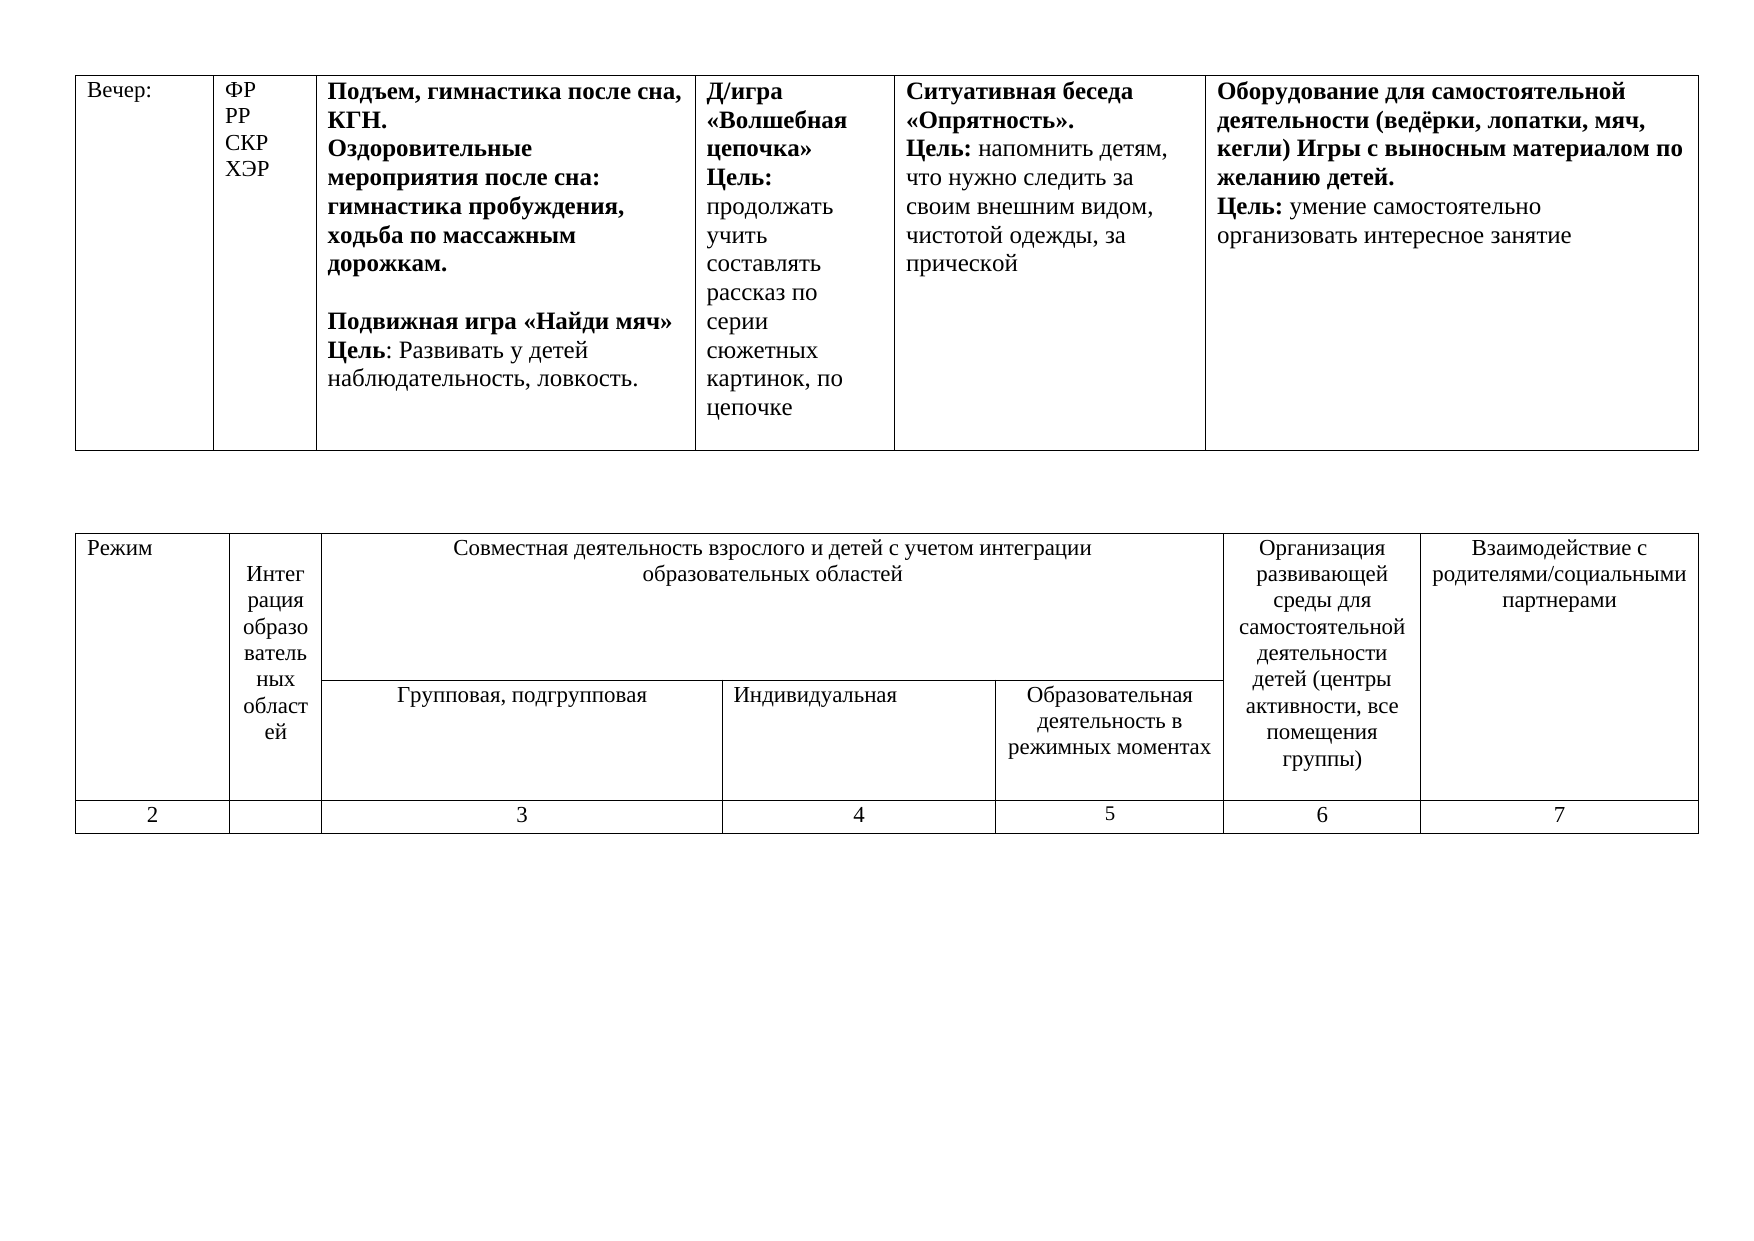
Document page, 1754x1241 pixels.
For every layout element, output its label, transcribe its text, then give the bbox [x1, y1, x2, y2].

table_cell Подъем, гимнастика после сна, КГН. Оздоровительные мероприятия после сна: гимнастика пробуждения, ходьба по массажным дорожкам. Подвижная игра «Найди мяч» Цель: Развивать у детей наблюдательность, ловкость. [317, 76, 695, 450]
table_cell 5 [996, 801, 1223, 833]
table_cell 6 [1224, 801, 1420, 833]
table_cell 3 [322, 801, 722, 833]
table_cell 4 [723, 801, 995, 833]
table_header Совместная деятельность взрослого и детей с учетом интеграции образовательных областей [322, 534, 1223, 679]
table_cell Образовательная деятельность в режимных моментах [996, 681, 1223, 800]
table_cell [230, 801, 321, 833]
table_cell Индивидуальная [723, 681, 995, 800]
table_header Интег рация образо ватель ных област ей [230, 534, 321, 800]
table_cell 2 [76, 801, 229, 833]
table_cell Оборудование для самостоятельной деятельности (ведёрки, лопатки, мяч, кегли) Игры с выносным материалом по желанию детей. Цель: умение самостоятельно организовать интересное занятие [1206, 76, 1698, 450]
table_header Взаимодействие с родителями/социальными партнерами [1421, 534, 1698, 800]
table_header Режим [76, 534, 229, 800]
table_cell Вечер: [76, 76, 213, 450]
table_cell 7 [1421, 801, 1698, 833]
table_cell Групповая, подгрупповая [322, 681, 722, 800]
table_cell Ситуативная беседа «Опрятность». Цель: напомнить детям, что нужно следить за своим внешним видом, чистотой одежды, за прической [895, 76, 1205, 450]
table_cell ФР РР СКР ХЭР [214, 76, 316, 450]
table_header Организация развивающей среды для самостоятельной деятельности детей (центры активности, все помещения группы) [1224, 534, 1420, 800]
